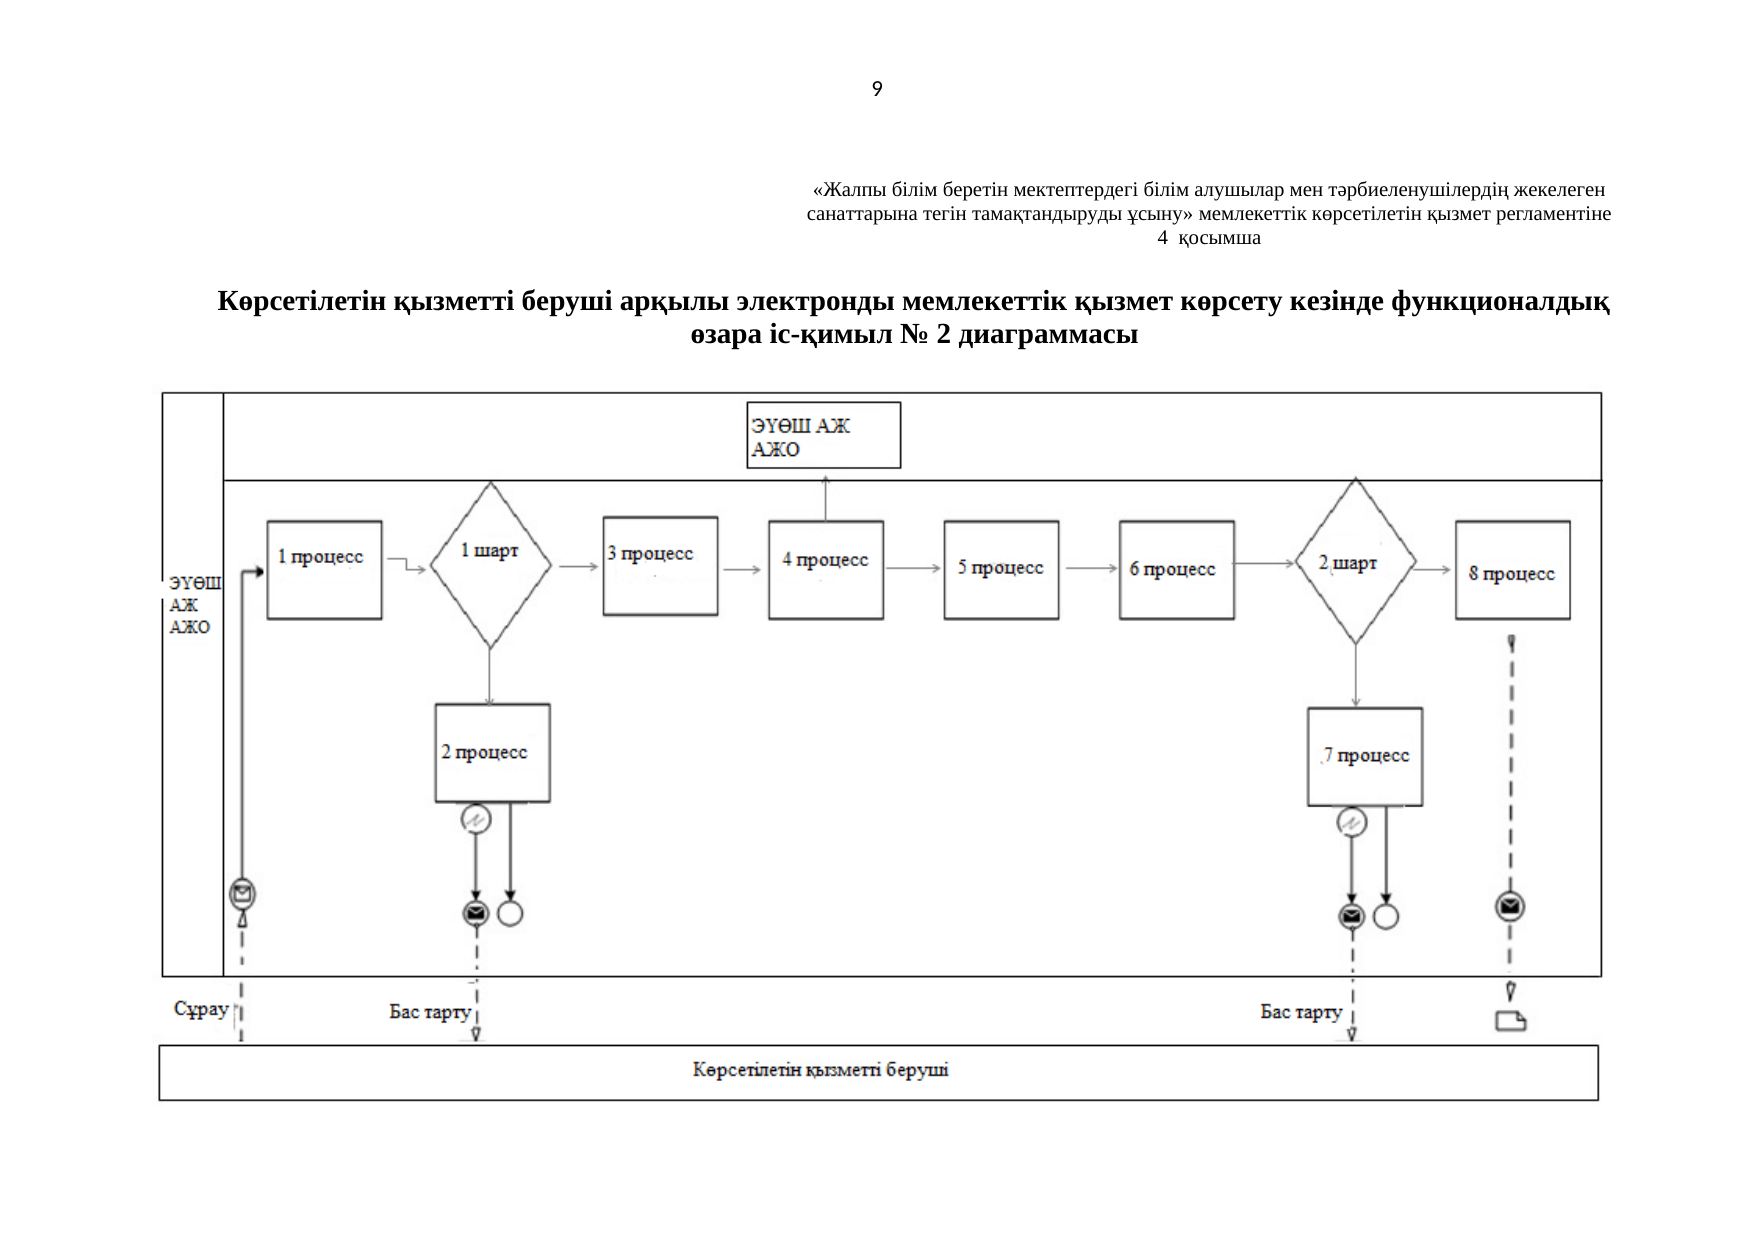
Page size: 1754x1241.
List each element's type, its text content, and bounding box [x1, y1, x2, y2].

text 4 қосымша [783, 225, 1636, 249]
text өзара іс-қимыл № 2 диаграммасы [118, 316, 1636, 350]
list Көрсетілетін қызметті беруші арқылы электронды мемлекеттік қызмет көрсету кезінде функционалдық [118, 283, 1636, 316]
picture [151, 383, 1603, 1106]
text «Жалпы білім беретін мектептердегі білім алушылар мен тәрбиеленушілердің жекелеген санаттарына тегін тамақтандыруды ұсыну» мемлекеттік көрсетілетін қызмет регламентіне [783, 177, 1636, 225]
